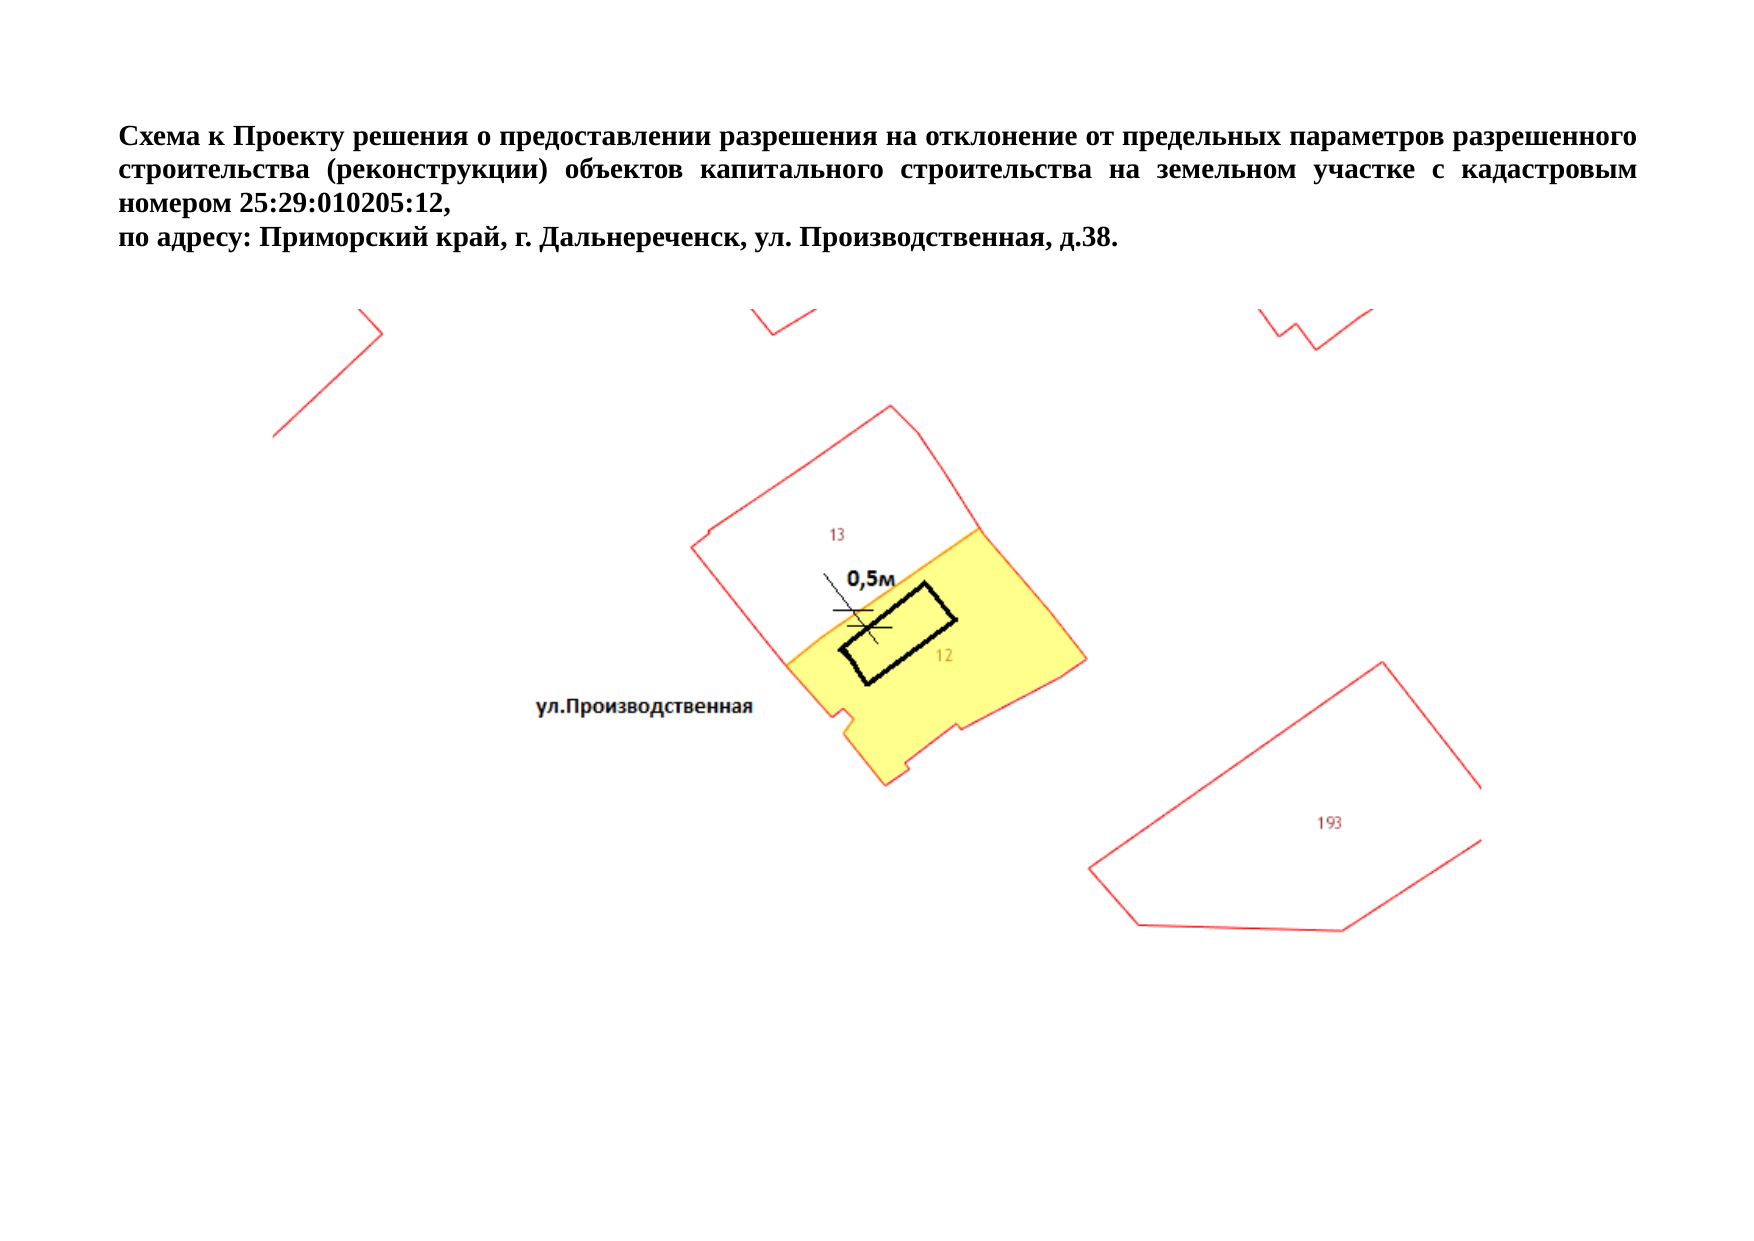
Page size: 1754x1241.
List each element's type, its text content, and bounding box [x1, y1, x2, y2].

text по адресу: Приморский край, г. Дальнереченск, ул. Производственная, д.38. [118, 219, 1639, 252]
text Схема к Проекту решения о предоставлении разрешения на отклонение от предельных параметров разрешенного строительства (реконструкции) объектов капитального строительства на земельном участке с кадастровым номером 25:29:010205:12, [118, 118, 1639, 219]
picture [272, 309, 1482, 978]
